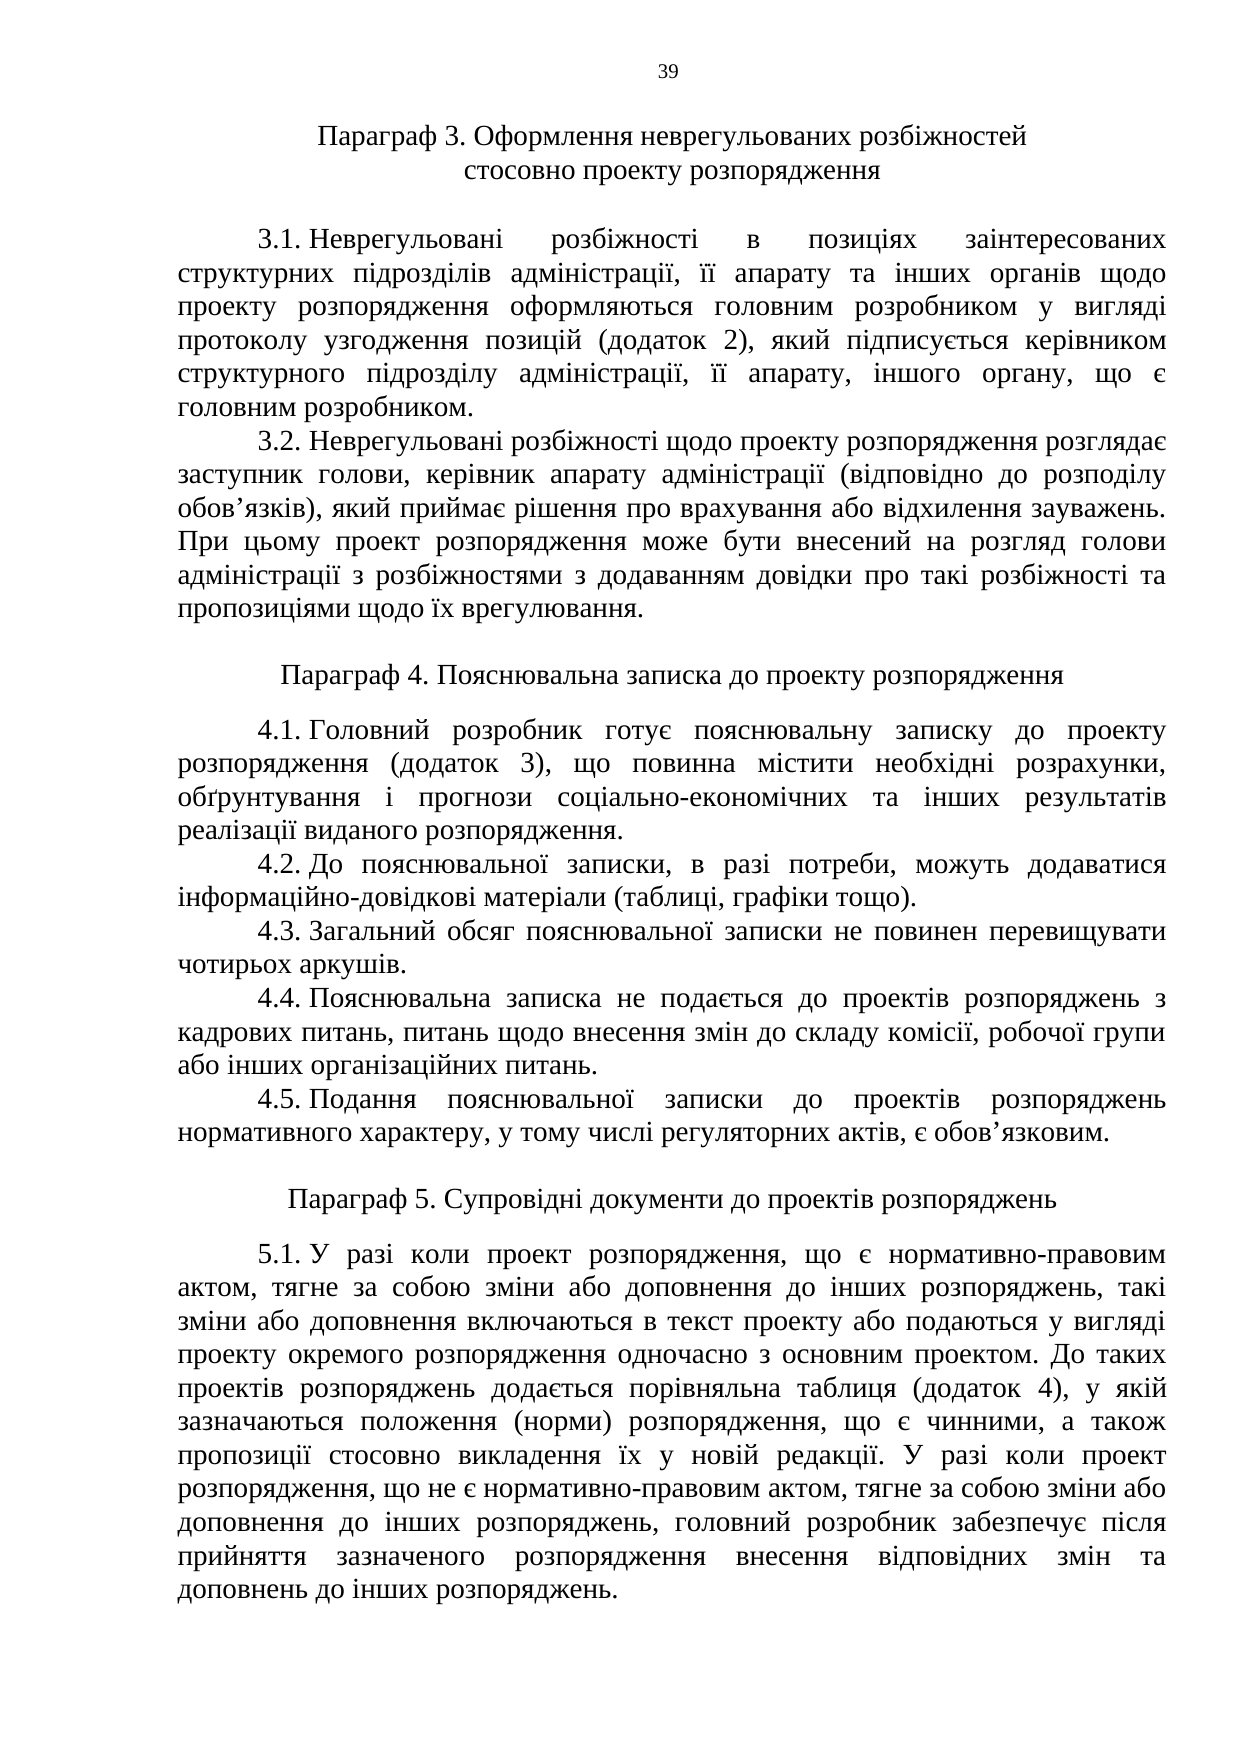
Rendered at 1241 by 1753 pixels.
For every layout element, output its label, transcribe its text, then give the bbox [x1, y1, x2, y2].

text 3.2. Неврегульовані розбіжності щодо проекту розпорядження розглядає заступник голови, керівник апарату адміністрації (відповідно до розподілу обов’язків), який приймає рішення про врахування або відхилення зауважень. При цьому проект розпорядження може бути внесений на розгляд голови адміністрації з розбіжностями з додаванням довідки про такі розбіжності та пропозиціями щодо їх врегулювання. [177, 423, 1167, 624]
text Параграф 4. Пояснювальна записка до проекту розпорядження [177, 657, 1167, 691]
text 4.1. Головний розробник готує пояснювальну записку до проекту розпорядження (додаток 3), що повинна містити необхідні розрахунки, обґрунтування і прогнози соціально-економічних та інших результатів реалізації виданого розпорядження. [177, 712, 1167, 846]
text 4.2. До пояснювальної записки, в разі потреби, можуть додаватися інформаційно-довідкові матеріали (таблиці, графіки тощо). [177, 846, 1167, 913]
text Параграф 3. Оформлення неврегульованих розбіжностей [177, 118, 1167, 152]
text 4.5. Подання пояснювальної записки до проектів розпоряджень нормативного характеру, у тому числі регуляторних актів, є обов’язковим. [177, 1081, 1167, 1148]
text стосовно проекту розпорядження [177, 152, 1167, 185]
text 5.1. У разі коли проект розпорядження, що є нормативно-правовим актом, тягне за собою зміни або доповнення до інших розпоряджень, такі зміни або доповнення включаються в текст проекту або подаються у вигляді проекту окремого розпорядження одночасно з основним проектом. До таких проектів розпоряджень додається порівняльна таблиця (додаток 4), у якій зазначаються положення (норми) розпорядження, що є чинними, а також пропозиції стосовно викладення їх у новій редакції. У разі коли проект розпорядження, що не є нормативно-правовим актом, тягне за собою зміни або доповнення до інших розпоряджень, головний розробник забезпечує після прийняття зазначеного розпорядження внесення відповідних змін та доповнень до інших розпоряджень. [177, 1236, 1167, 1605]
text 3.1. Неврегульовані розбіжності в позиціях заінтересованих структурних підрозділів адміністрації, її апарату та інших органів щодо проекту розпорядження оформляються головним розробником у вигляді протоколу узгодження позицій (додаток 2), який підписується керівником структурного підрозділу адміністрації, її апарату, іншого органу, що є головним розробником. [177, 221, 1167, 423]
text Параграф 5. Супровідні документи до проектів розпоряджень [177, 1181, 1167, 1215]
text 4.3. Загальний обсяг пояснювальної записки не повинен перевищувати чотирьох аркушів. [177, 913, 1167, 980]
text 4.4. Пояснювальна записка не подається до проектів розпоряджень з кадрових питань, питань щодо внесення змін до складу комісії, робочої групи або інших організаційних питань. [177, 980, 1167, 1081]
